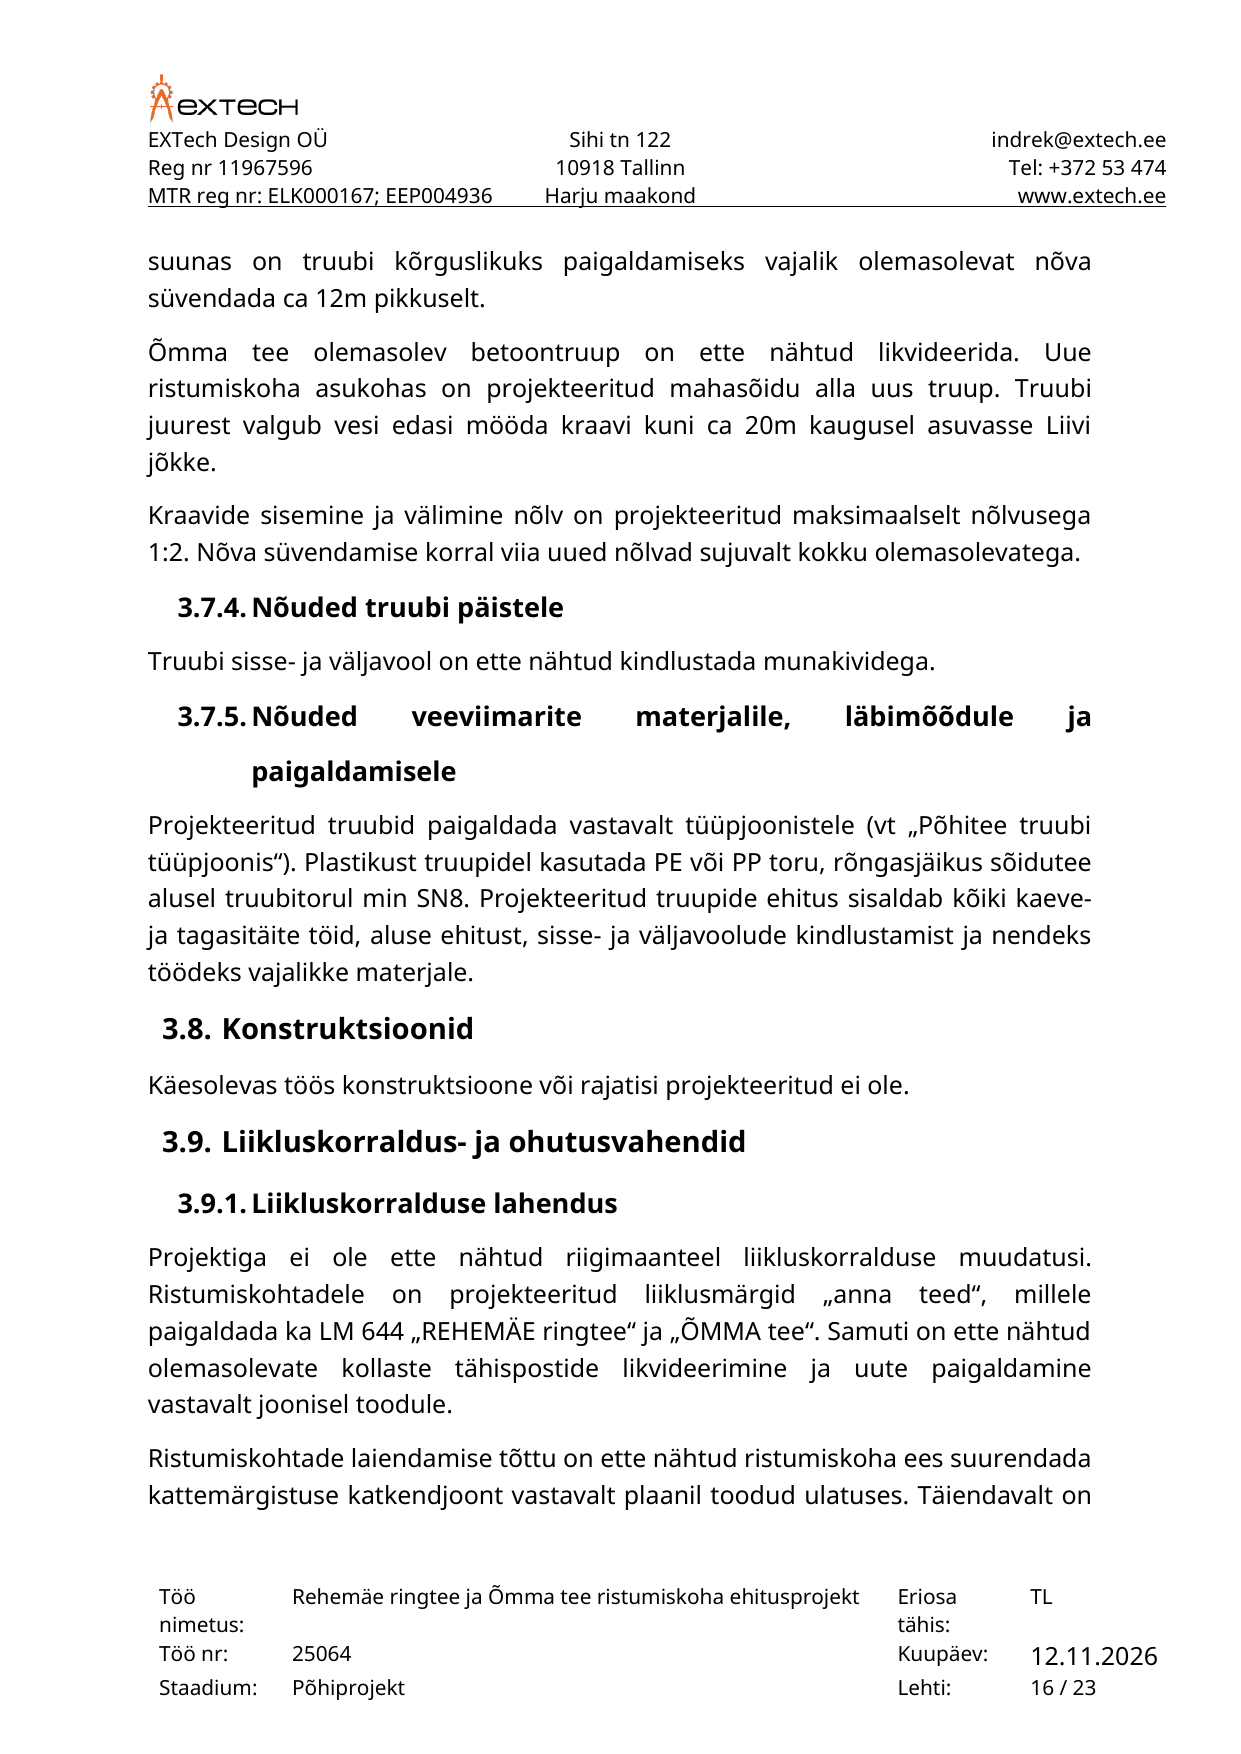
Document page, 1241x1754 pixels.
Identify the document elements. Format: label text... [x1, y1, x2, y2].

text Truubi sisse- ja väljavool on ette nähtud kindlustada munakividega. [148, 643, 1093, 678]
text Õmma tee olemasolev betoontruup on ette nähtud likvideerida. Uue ristumiskoha asukohas on projekteeritud mahasõidu alla uus truup. Truubi juurest valgub vesi edasi mööda kraavi kuni ca 20m kaugusel asuvasse Liivi jõkke. [148, 334, 1093, 479]
subtitle Liikluskorralduse lahendus [177, 1185, 1093, 1222]
subtitle Nõuded veeviimarite materjalile, läbimõõdule ja paigaldamisele [177, 697, 1093, 789]
text Projekteeritud truubid paigaldada vastavalt tüüpjoonistele (vt „Põhitee truubi tüüpjoonis“). Plastikust truupidel kasutada PE või PP toru, rõngasjäikus sõidutee alusel truubitorul min SN8. Projekteeritud truupide ehitus sisaldab kõiki kaeve- ja tagasitäite töid, aluse ehitust, sisse- ja väljavoolude kindlustamist ja nendeks töödeks vajalikke materjale. [148, 808, 1093, 989]
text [148, 1441, 1093, 1511]
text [148, 244, 1093, 315]
text Projektiga ei ole ette nähtud riigimaanteel liikluskorralduse muudatusi. Ristumiskohtadele on projekteeritud liiklusmärgid „anna teed“, millele paigaldada ka LM 644 „REHEMÄE ringtee“ ja „ÕMMA tee“. Samuti on ette nähtud olemasolevate kollaste tähispostide likvideerimine ja uute paigaldamine vastavalt joonisel toodule. [148, 1240, 1093, 1421]
text Kraavide sisemine ja välimine nõlv on projekteeritud maksimaalselt nõlvusega 1:2. Nõva süvendamise korral viia uued nõlvad sujuvalt kokku olemasolevatega. [148, 498, 1093, 569]
subtitle Liikluskorraldus- ja ohutusvahendid [162, 1121, 1093, 1161]
subtitle Konstruktsioonid [162, 1008, 1093, 1048]
text Käesolevas töös konstruktsioone või rajatisi projekteeritud ei ole. [148, 1068, 1093, 1102]
picture [147, 73, 300, 125]
subtitle Nõuded truubi päistele [177, 588, 1093, 625]
